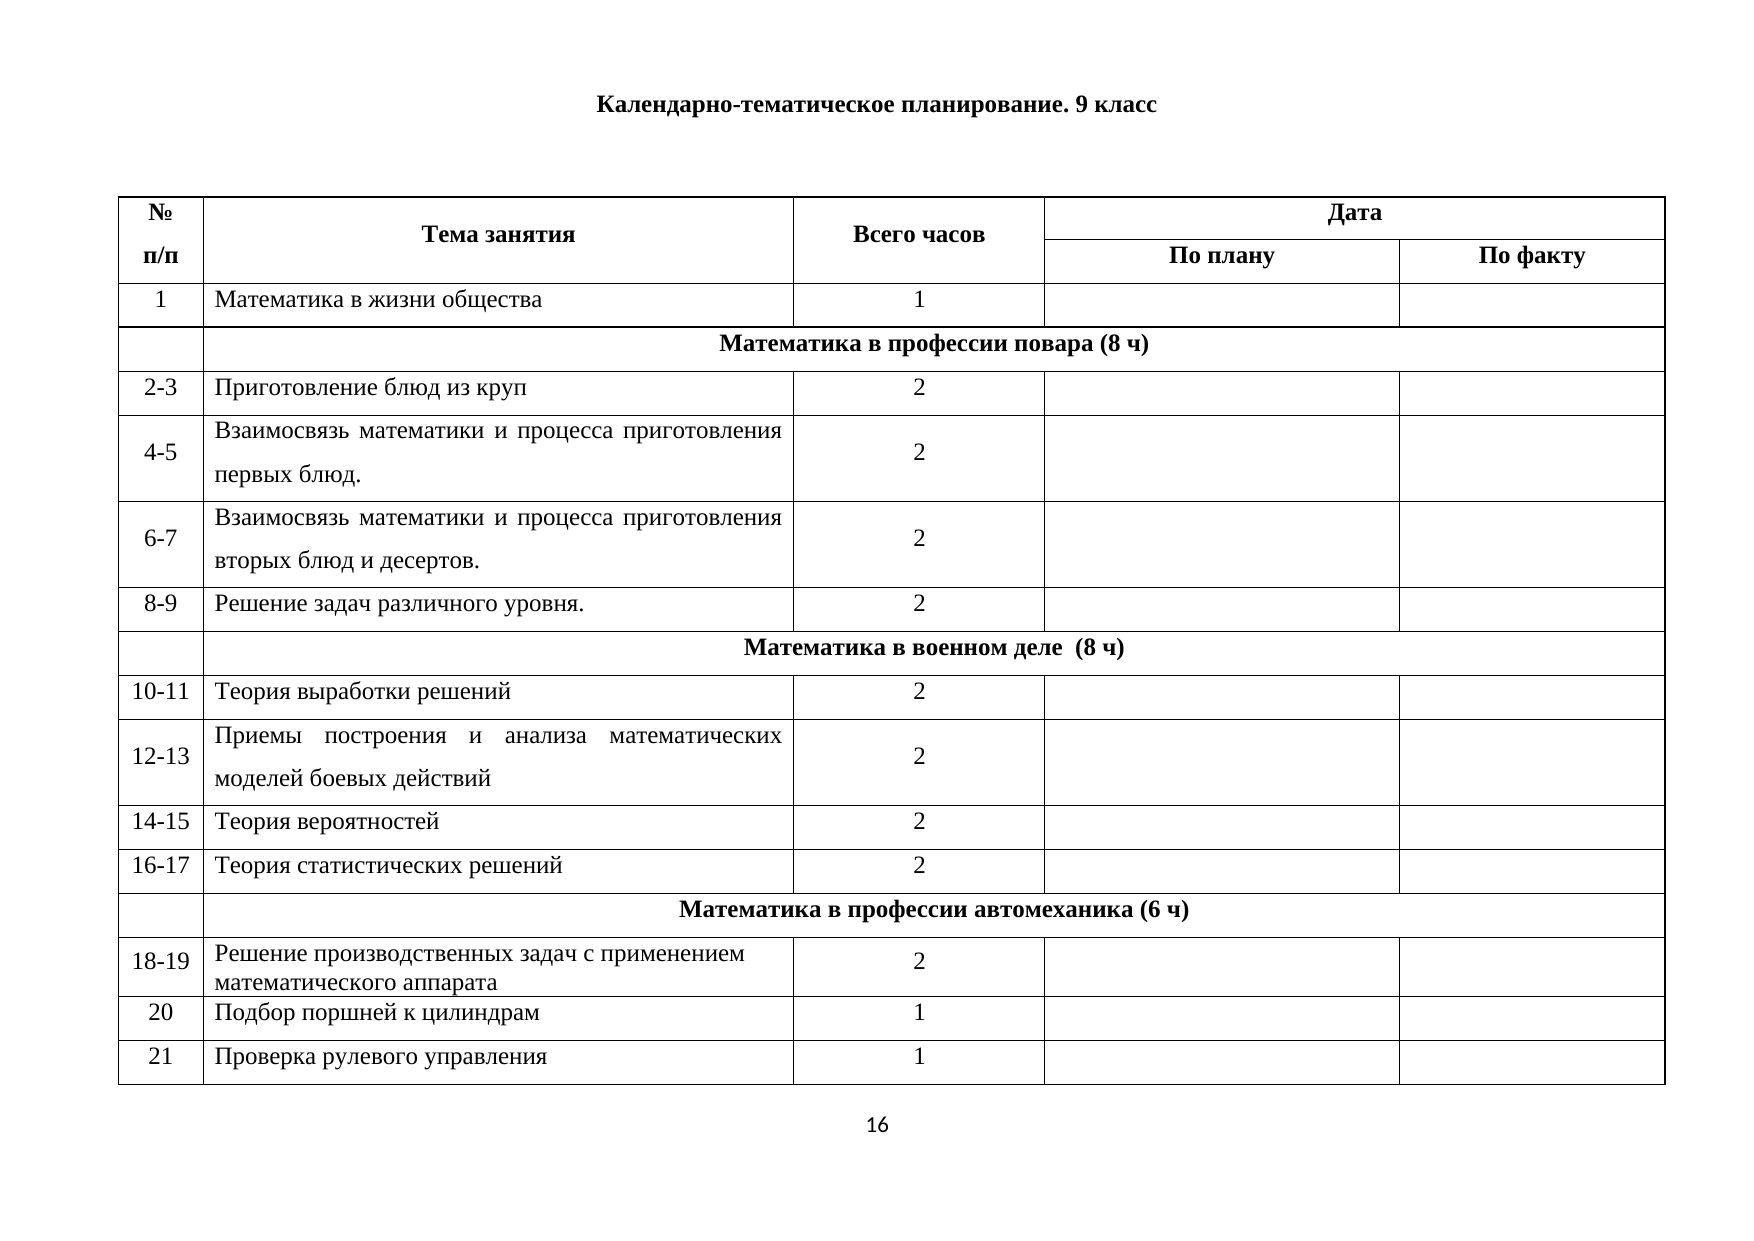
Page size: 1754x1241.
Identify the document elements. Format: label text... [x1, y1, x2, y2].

table_cell [1400, 1041, 1664, 1084]
table_cell [1045, 806, 1399, 849]
table_cell [1045, 720, 1399, 805]
table_cell [1045, 416, 1399, 501]
table_cell 1 [794, 997, 1044, 1040]
table_cell 2 [794, 938, 1044, 996]
table_cell [1045, 1041, 1399, 1084]
table_cell 2 [794, 676, 1044, 719]
table_cell Теория вероятностей [204, 806, 793, 849]
table_cell Математика в профессии автомеханика (6 ч) [204, 894, 1664, 937]
table_cell По факту [1400, 240, 1664, 282]
table_cell [1045, 284, 1399, 326]
table_cell 2-3 [119, 372, 203, 414]
table_cell [119, 328, 203, 371]
table_header Тема занятия [204, 198, 793, 282]
table_cell [1400, 938, 1664, 996]
table_cell 16-17 [119, 850, 203, 893]
table_header № п/п [119, 198, 203, 282]
table_cell [1045, 997, 1399, 1040]
table_cell 4-5 [119, 416, 203, 501]
table_cell 2 [794, 416, 1044, 501]
table_cell Подбор поршней к цилиндрам [204, 997, 793, 1040]
table_cell 2 [794, 720, 1044, 805]
table_cell [1045, 372, 1399, 414]
table_cell 18-19 [119, 938, 203, 996]
table_cell 2 [794, 850, 1044, 893]
table_header Дата [1045, 198, 1664, 239]
table_cell [1400, 806, 1664, 849]
table_cell [1045, 850, 1399, 893]
table_cell 2 [794, 806, 1044, 849]
table_cell Математика в профессии повара (8 ч) [204, 328, 1664, 371]
table_cell 6-7 [119, 502, 203, 587]
table_cell [1045, 588, 1399, 631]
table_cell Теория выработки решений [204, 676, 793, 719]
table_cell 20 [119, 997, 203, 1040]
table_cell 10-11 [119, 676, 203, 719]
table_cell [1400, 997, 1664, 1040]
table_cell 2 [794, 372, 1044, 414]
table_cell Математика в жизни общества [204, 284, 793, 326]
table_cell [1400, 372, 1664, 414]
table_cell 1 [794, 284, 1044, 326]
table_cell Приемы построения и анализа математических моделей боевых действий [204, 720, 793, 805]
table_cell По плану [1045, 240, 1399, 282]
table_cell [1400, 416, 1664, 501]
table_cell 2 [794, 588, 1044, 631]
table_cell Взаимосвязь математики и процесса приготовления первых блюд. [204, 416, 793, 501]
text Календарно-тематическое планирование. 9 класс [118, 89, 1636, 117]
table_cell [1045, 938, 1399, 996]
table_cell [1400, 284, 1664, 326]
table_cell 1 [794, 1041, 1044, 1084]
table_cell [1400, 850, 1664, 893]
table_cell Теория статистических решений [204, 850, 793, 893]
table_cell [1400, 676, 1664, 719]
table_cell Проверка рулевого управления [204, 1041, 793, 1084]
table_cell 14-15 [119, 806, 203, 849]
table_cell [1400, 720, 1664, 805]
table_cell Решение производственных задач с применением математического аппарата [204, 938, 793, 996]
table_cell 1 [119, 284, 203, 326]
table_cell [119, 894, 203, 937]
table_cell Взаимосвязь математики и процесса приготовления вторых блюд и десертов. [204, 502, 793, 587]
table_cell Решение задач различного уровня. [204, 588, 793, 631]
table_cell [119, 632, 203, 675]
table_cell 2 [794, 502, 1044, 587]
table_cell [1045, 502, 1399, 587]
table_cell [1400, 588, 1664, 631]
table_cell 8-9 [119, 588, 203, 631]
table_cell 12-13 [119, 720, 203, 805]
table_cell Математика в военном деле (8 ч) [204, 632, 1664, 675]
table_cell 21 [119, 1041, 203, 1084]
table_cell [1400, 502, 1664, 587]
table_header Всего часов [794, 198, 1044, 282]
table_cell [1045, 676, 1399, 719]
table_cell Приготовление блюд из круп [204, 372, 793, 414]
